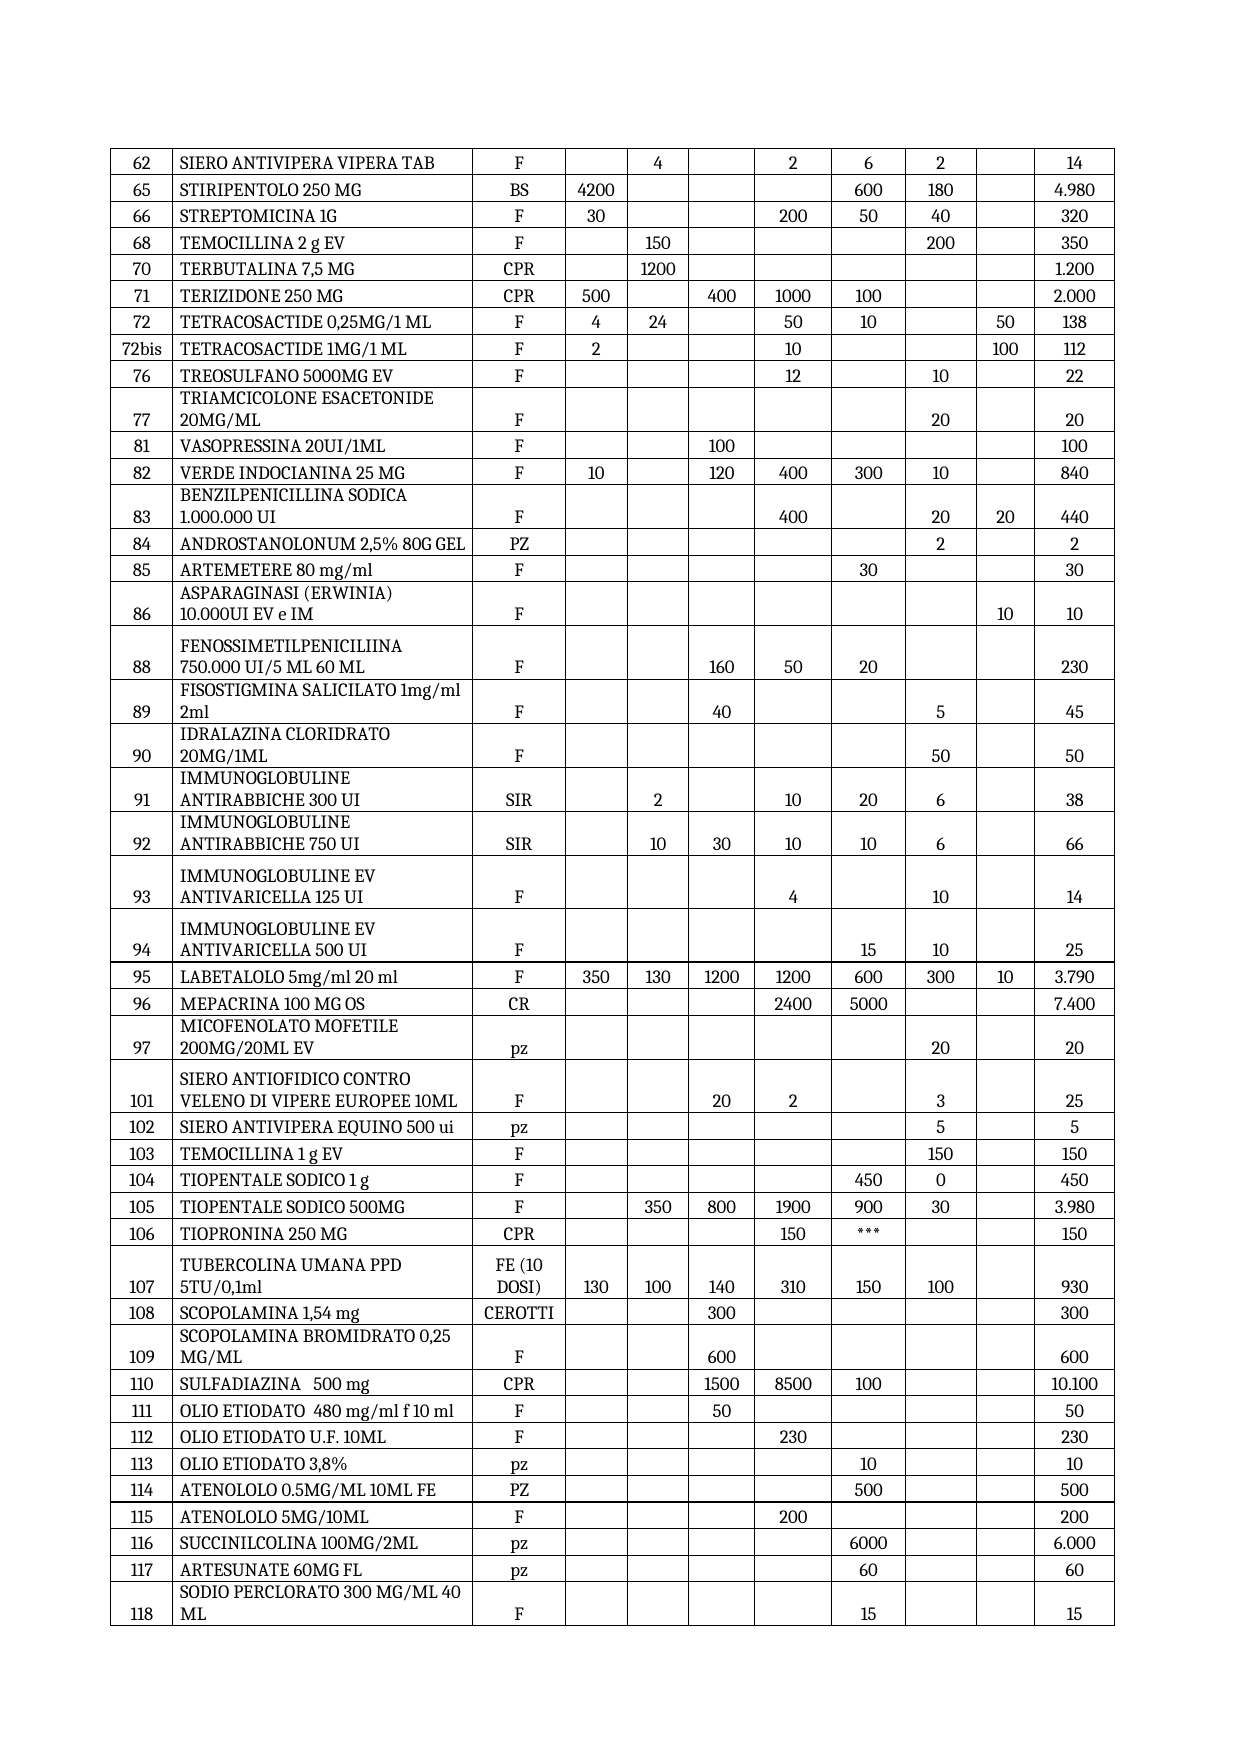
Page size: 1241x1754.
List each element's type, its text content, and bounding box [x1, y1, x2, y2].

table_cell 200 [1035, 1503, 1114, 1528]
table_cell 160 [689, 626, 754, 678]
table_cell 230 [755, 1423, 831, 1448]
table_cell [977, 1299, 1034, 1324]
table_cell [689, 1219, 754, 1245]
table_cell 94 [111, 909, 172, 961]
table_cell [755, 1325, 831, 1368]
table_cell F [473, 1140, 565, 1165]
table_cell 2400 [755, 989, 831, 1014]
table_cell [689, 1582, 754, 1625]
table_cell 25 [1035, 1060, 1114, 1112]
table_cell 100 [832, 281, 905, 307]
table_cell [906, 308, 976, 333]
table_cell 600 [832, 175, 905, 201]
table_cell 30 [906, 1193, 976, 1218]
table_cell 10 [906, 361, 976, 387]
table_cell 101 [111, 1060, 172, 1112]
table_cell [755, 228, 831, 254]
table_cell [566, 1060, 627, 1112]
table_cell F [473, 1060, 565, 1112]
table_cell [906, 1299, 976, 1324]
table_cell 2 [628, 768, 688, 811]
table_cell 91 [111, 768, 172, 811]
table_cell [628, 989, 688, 1014]
table_cell 5000 [832, 989, 905, 1014]
table_cell 118 [111, 1582, 172, 1625]
table_cell 20 [832, 768, 905, 811]
table_cell 14 [1035, 856, 1114, 908]
table_cell 100 [977, 335, 1034, 360]
table_cell [832, 1140, 905, 1165]
table_cell [755, 1166, 831, 1192]
table_cell [832, 724, 905, 767]
table_cell 300 [689, 1299, 754, 1324]
table_cell [689, 228, 754, 254]
table_cell 230 [1035, 1423, 1114, 1448]
table_cell 116 [111, 1529, 172, 1554]
table_cell [977, 1582, 1034, 1625]
table_cell 114 [111, 1476, 172, 1501]
table_cell [628, 1556, 688, 1581]
table_cell [566, 1396, 627, 1422]
table_cell 6 [906, 768, 976, 811]
table_cell [689, 909, 754, 961]
table_cell 50 [755, 308, 831, 333]
table_cell [755, 1556, 831, 1581]
table_cell 110 [111, 1370, 172, 1395]
table_cell 930 [1035, 1246, 1114, 1298]
table_cell [566, 1476, 627, 1501]
table_cell [689, 1113, 754, 1138]
table_cell 6 [832, 149, 905, 174]
table_cell TERIZIDONE 250 MG [173, 281, 472, 307]
table_cell 600 [832, 963, 905, 988]
table_cell 97 [111, 1016, 172, 1059]
table_cell [906, 1396, 976, 1422]
table_cell [689, 308, 754, 333]
table_cell [566, 812, 627, 855]
table_cell [566, 856, 627, 908]
table_cell [832, 529, 905, 555]
table_cell 100 [689, 432, 754, 457]
table_cell 150 [832, 1246, 905, 1298]
table_cell [566, 388, 627, 431]
table_cell [628, 1166, 688, 1192]
table_cell 108 [111, 1299, 172, 1324]
table_cell [628, 202, 688, 227]
table_cell [906, 281, 976, 307]
table_cell [906, 1476, 976, 1501]
table_cell [755, 1016, 831, 1059]
table_cell 120 [689, 459, 754, 484]
table_cell 300 [906, 963, 976, 988]
table_cell TREOSULFANO 5000MG EV [173, 361, 472, 387]
table_cell [689, 1016, 754, 1059]
table_cell 2 [1035, 529, 1114, 555]
table_cell 76 [111, 361, 172, 387]
table_cell [628, 1140, 688, 1165]
table_cell 320 [1035, 202, 1114, 227]
table_cell 840 [1035, 459, 1114, 484]
table_cell 71 [111, 281, 172, 307]
table_cell 10 [1035, 582, 1114, 625]
table_cell 60 [832, 1556, 905, 1581]
table_cell [689, 1556, 754, 1581]
table_cell 10 [906, 856, 976, 908]
table_cell F [473, 1325, 565, 1368]
table_cell 115 [111, 1503, 172, 1528]
table_cell 112 [1035, 335, 1114, 360]
table_cell 2.000 [1035, 281, 1114, 307]
table_cell [832, 1016, 905, 1059]
table_cell BS [473, 175, 565, 201]
table_cell [977, 1219, 1034, 1245]
table_cell [977, 1113, 1034, 1138]
table_cell SODIO PERCLORATO 300 MG/ML 40 ML [173, 1582, 472, 1625]
table_cell VASOPRESSINA 20UI/1ML [173, 432, 472, 457]
table_cell 20 [906, 485, 976, 528]
table_cell 1900 [755, 1193, 831, 1218]
table_cell [977, 909, 1034, 961]
table_cell F [473, 856, 565, 908]
table_cell F [473, 1423, 565, 1448]
table_cell pz [473, 1529, 565, 1554]
table_cell F [473, 680, 565, 723]
table_cell 10 [628, 812, 688, 855]
table_cell 230 [1035, 626, 1114, 678]
table_cell F [473, 228, 565, 254]
table_cell 310 [755, 1246, 831, 1298]
table_cell pz [473, 1449, 565, 1475]
table_cell [977, 1449, 1034, 1475]
table_cell [755, 556, 831, 581]
table_cell [755, 1529, 831, 1554]
table_cell 38 [1035, 768, 1114, 811]
table_cell [628, 485, 688, 528]
table_cell [566, 582, 627, 625]
table_cell [906, 1529, 976, 1554]
table_cell [755, 388, 831, 431]
table_cell [977, 1423, 1034, 1448]
table_cell STIRIPENTOLO 250 MG [173, 175, 472, 201]
table_cell 10 [566, 459, 627, 484]
table_cell [689, 335, 754, 360]
table_cell 500 [566, 281, 627, 307]
table_cell 84 [111, 529, 172, 555]
table_cell 50 [977, 308, 1034, 333]
table_cell [566, 1325, 627, 1368]
table_cell VERDE INDOCIANINA 25 MG [173, 459, 472, 484]
table_cell 92 [111, 812, 172, 855]
table_cell 180 [906, 175, 976, 201]
table_cell [832, 1423, 905, 1448]
table_cell F [473, 335, 565, 360]
table_cell [977, 556, 1034, 581]
table_cell [755, 724, 831, 767]
table_cell 300 [832, 459, 905, 484]
table_cell 500 [832, 1476, 905, 1501]
table_cell 103 [111, 1140, 172, 1165]
table_cell 150 [906, 1140, 976, 1165]
table_cell 4 [566, 308, 627, 333]
table_cell 130 [566, 1246, 627, 1298]
table_cell [906, 626, 976, 678]
table_cell [628, 335, 688, 360]
table_cell 12 [755, 361, 831, 387]
table_cell [566, 680, 627, 723]
table_cell 107 [111, 1246, 172, 1298]
table_cell ARTEMETERE 80 mg/ml [173, 556, 472, 581]
table_cell 5 [1035, 1113, 1114, 1138]
table_cell 200 [906, 228, 976, 254]
table_cell TEMOCILLINA 1 g EV [173, 1140, 472, 1165]
table_cell [689, 1529, 754, 1554]
table_cell 1200 [755, 963, 831, 988]
table_cell 6 [906, 812, 976, 855]
table_cell F [473, 361, 565, 387]
table_cell SIERO ANTIVIPERA EQUINO 500 ui [173, 1113, 472, 1138]
table_cell 68 [111, 228, 172, 254]
table_cell 20 [906, 388, 976, 431]
table_cell TIOPENTALE SODICO 1 g [173, 1166, 472, 1192]
table_cell SIR [473, 768, 565, 811]
table_cell [566, 1582, 627, 1625]
table_cell F [473, 1503, 565, 1528]
table_cell [977, 856, 1034, 908]
table_cell 150 [628, 228, 688, 254]
table_cell 6.000 [1035, 1529, 1114, 1554]
table_cell MEPACRINA 100 MG OS [173, 989, 472, 1014]
table_cell F [473, 626, 565, 678]
table_cell [628, 1423, 688, 1448]
table_cell 22 [1035, 361, 1114, 387]
table_cell 66 [1035, 812, 1114, 855]
table_cell [832, 1396, 905, 1422]
table_cell [832, 228, 905, 254]
table_cell 96 [111, 989, 172, 1014]
table_cell 2 [566, 335, 627, 360]
table_cell IMMUNOGLOBULINE ANTIRABBICHE 300 UI [173, 768, 472, 811]
table_cell F [473, 556, 565, 581]
table_cell SCOPOLAMINA BROMIDRATO 0,25 MG/ML [173, 1325, 472, 1368]
table_cell F [473, 1396, 565, 1422]
table_cell FENOSSIMETILPENICILIINA 750.000 UI/5 ML 60 ML [173, 626, 472, 678]
table_cell 2 [906, 529, 976, 555]
table_cell 20 [1035, 388, 1114, 431]
table_cell [628, 1396, 688, 1422]
table_cell 20 [906, 1016, 976, 1059]
table_cell [566, 1556, 627, 1581]
table_cell [628, 1582, 688, 1625]
table_cell 140 [689, 1246, 754, 1298]
table_cell SIERO ANTIOFIDICO CONTRO VELENO DI VIPERE EUROPEE 10ML [173, 1060, 472, 1112]
table_cell OLIO ETIODATO 480 mg/ml f 10 ml [173, 1396, 472, 1422]
table_cell [906, 1582, 976, 1625]
table_cell 7.400 [1035, 989, 1114, 1014]
table_cell SCOPOLAMINA 1,54 mg [173, 1299, 472, 1324]
table_cell [832, 255, 905, 280]
table_cell IMMUNOGLOBULINE EV ANTIVARICELLA 125 UI [173, 856, 472, 908]
table_cell [566, 1193, 627, 1218]
table_cell 800 [689, 1193, 754, 1218]
table_cell [628, 556, 688, 581]
table_cell 6000 [832, 1529, 905, 1554]
table_cell [628, 1370, 688, 1395]
table_cell [628, 1449, 688, 1475]
table_cell F [473, 724, 565, 767]
table_cell 10 [755, 335, 831, 360]
table_cell [977, 228, 1034, 254]
table_cell CR [473, 989, 565, 1014]
table_cell [566, 485, 627, 528]
table_cell [906, 1370, 976, 1395]
table_cell [977, 255, 1034, 280]
table_cell F [473, 1166, 565, 1192]
table_cell 2 [906, 149, 976, 174]
table_cell 10 [832, 812, 905, 855]
table_cell BENZILPENICILLINA SODICA 1.000.000 UI [173, 485, 472, 528]
table_cell [977, 175, 1034, 201]
table_cell [755, 1113, 831, 1138]
table_cell [689, 724, 754, 767]
table_cell 3.790 [1035, 963, 1114, 988]
table_cell [832, 335, 905, 360]
table_cell 50 [689, 1396, 754, 1422]
table_cell [566, 361, 627, 387]
table_cell SIERO ANTIVIPERA VIPERA TAB [173, 149, 472, 174]
table_cell IDRALAZINA CLORIDRATO 20MG/1ML [173, 724, 472, 767]
table_cell F [473, 909, 565, 961]
table_cell [566, 228, 627, 254]
table_cell [566, 1219, 627, 1245]
table_cell 60 [1035, 1556, 1114, 1581]
table_cell 20 [1035, 1016, 1114, 1059]
table_cell ANDROSTANOLONUM 2,5% 80G GEL [173, 529, 472, 555]
table_cell 50 [832, 202, 905, 227]
table_cell 10 [977, 963, 1034, 988]
table_cell 102 [111, 1113, 172, 1138]
table_cell 113 [111, 1449, 172, 1475]
table_cell 1500 [689, 1370, 754, 1395]
table_cell 106 [111, 1219, 172, 1245]
table_cell [689, 388, 754, 431]
table_cell [832, 856, 905, 908]
table_cell [977, 202, 1034, 227]
table_cell 450 [1035, 1166, 1114, 1192]
table_cell SUCCINILCOLINA 100MG/2ML [173, 1529, 472, 1554]
table_cell 50 [1035, 1396, 1114, 1422]
table_cell 85 [111, 556, 172, 581]
table_cell [689, 1166, 754, 1192]
table_cell CPR [473, 1219, 565, 1245]
table_cell [689, 989, 754, 1014]
table_cell [566, 1113, 627, 1138]
table_cell 65 [111, 175, 172, 201]
table_cell 82 [111, 459, 172, 484]
table_cell pz [473, 1556, 565, 1581]
table_cell 100 [1035, 432, 1114, 457]
table_cell 30 [566, 202, 627, 227]
table_cell TETRACOSACTIDE 1MG/1 ML [173, 335, 472, 360]
table_cell pz [473, 1016, 565, 1059]
table_cell 72bis [111, 335, 172, 360]
table_cell [566, 432, 627, 457]
table_cell 4 [628, 149, 688, 174]
table_cell 111 [111, 1396, 172, 1422]
table_cell [906, 1423, 976, 1448]
table_cell 350 [566, 963, 627, 988]
table_cell [689, 1423, 754, 1448]
table_cell 500 [1035, 1476, 1114, 1501]
table_cell [906, 255, 976, 280]
table_cell [755, 909, 831, 961]
table_cell [755, 255, 831, 280]
table_cell [689, 1503, 754, 1528]
table_cell [689, 556, 754, 581]
table_cell [689, 149, 754, 174]
table_cell F [473, 1193, 565, 1218]
table_cell [628, 680, 688, 723]
table_cell [689, 175, 754, 201]
table_cell [755, 1396, 831, 1422]
table_cell STREPTOMICINA 1G [173, 202, 472, 227]
table_cell 150 [1035, 1219, 1114, 1245]
table_cell [977, 459, 1034, 484]
table_cell 5 [906, 680, 976, 723]
table_cell [977, 1476, 1034, 1501]
table_cell [977, 680, 1034, 723]
table_cell [977, 1370, 1034, 1395]
table_cell 1.200 [1035, 255, 1114, 280]
table_cell [977, 1193, 1034, 1218]
table_cell [977, 812, 1034, 855]
table_cell 8500 [755, 1370, 831, 1395]
table_cell [755, 680, 831, 723]
table_cell 90 [111, 724, 172, 767]
table_cell [977, 1016, 1034, 1059]
table_cell FE (10 DOSI) [473, 1246, 565, 1298]
table_cell CPR [473, 1370, 565, 1395]
table_cell 117 [111, 1556, 172, 1581]
table_cell [689, 768, 754, 811]
table_cell [689, 856, 754, 908]
table_cell [906, 989, 976, 1014]
table_cell ASPARAGINASI (ERWINIA) 10.000UI EV e IM [173, 582, 472, 625]
table_cell [566, 724, 627, 767]
table_cell [628, 1529, 688, 1554]
table_cell OLIO ETIODATO U.F. 10ML [173, 1423, 472, 1448]
table_cell 10 [906, 459, 976, 484]
table_cell [628, 1113, 688, 1138]
table_cell CEROTTI [473, 1299, 565, 1324]
table_cell [977, 432, 1034, 457]
table_cell [566, 1529, 627, 1554]
table_cell [832, 1503, 905, 1528]
table_cell [566, 768, 627, 811]
table_cell ARTESUNATE 60MG FL [173, 1556, 472, 1581]
table_cell 24 [628, 308, 688, 333]
table_cell [566, 989, 627, 1014]
table_cell 10 [977, 582, 1034, 625]
table_cell 100 [628, 1246, 688, 1298]
table_cell [628, 529, 688, 555]
table_cell [977, 1556, 1034, 1581]
table_cell 86 [111, 582, 172, 625]
table_cell 100 [906, 1246, 976, 1298]
table_cell [628, 1503, 688, 1528]
table_cell 50 [906, 724, 976, 767]
table_cell 10.100 [1035, 1370, 1114, 1395]
table_cell 45 [1035, 680, 1114, 723]
table_cell [689, 485, 754, 528]
table_cell TETRACOSACTIDE 0,25MG/1 ML [173, 308, 472, 333]
table_cell [977, 1060, 1034, 1112]
table_cell 83 [111, 485, 172, 528]
table_cell 70 [111, 255, 172, 280]
table_cell [566, 1503, 627, 1528]
table_cell FISOSTIGMINA SALICILATO 1mg/ml 2ml [173, 680, 472, 723]
table_cell 200 [755, 202, 831, 227]
table_cell [755, 432, 831, 457]
table_cell [628, 459, 688, 484]
table_cell 10 [906, 909, 976, 961]
table_cell 200 [755, 1503, 831, 1528]
table_cell [977, 281, 1034, 307]
table_cell 50 [755, 626, 831, 678]
table_cell [906, 1219, 976, 1245]
table_cell 4200 [566, 175, 627, 201]
table_cell F [473, 582, 565, 625]
table_cell [689, 582, 754, 625]
table_cell [566, 1423, 627, 1448]
table_cell 900 [832, 1193, 905, 1218]
table_cell 89 [111, 680, 172, 723]
table_cell ATENOLOLO 5MG/10ML [173, 1503, 472, 1528]
table_cell [755, 582, 831, 625]
table_cell [628, 724, 688, 767]
table_cell [628, 281, 688, 307]
table_cell PZ [473, 529, 565, 555]
table_cell [566, 1299, 627, 1324]
table_cell F [473, 432, 565, 457]
table_cell [628, 1476, 688, 1501]
table_cell [689, 1140, 754, 1165]
table_cell [832, 1299, 905, 1324]
table_cell [977, 1396, 1034, 1422]
table_cell 30 [689, 812, 754, 855]
table_cell 4 [755, 856, 831, 908]
table_cell [832, 388, 905, 431]
table_cell 440 [1035, 485, 1114, 528]
table_cell 3 [906, 1060, 976, 1112]
table_cell 15 [1035, 1582, 1114, 1625]
table_cell 300 [1035, 1299, 1114, 1324]
table_cell 10 [755, 812, 831, 855]
table_cell [628, 582, 688, 625]
table_cell [832, 680, 905, 723]
table_cell [566, 255, 627, 280]
table_cell [689, 361, 754, 387]
table_cell TERBUTALINA 7,5 MG [173, 255, 472, 280]
table_cell [977, 1325, 1034, 1368]
table_cell 10 [1035, 1449, 1114, 1475]
table_cell [832, 361, 905, 387]
table_cell 20 [832, 626, 905, 678]
table_cell [689, 529, 754, 555]
table_cell [628, 1325, 688, 1368]
table_cell 93 [111, 856, 172, 908]
table_cell [689, 202, 754, 227]
table_cell [977, 529, 1034, 555]
table_cell CPR [473, 255, 565, 280]
table_cell 10 [832, 308, 905, 333]
table_cell [977, 1246, 1034, 1298]
table_cell [906, 1556, 976, 1581]
table_cell 105 [111, 1193, 172, 1218]
table_cell TUBERCOLINA UMANA PPD 5TU/0,1ml [173, 1246, 472, 1298]
table_cell 14 [1035, 149, 1114, 174]
table_cell [906, 335, 976, 360]
table_cell [832, 1325, 905, 1368]
table_cell [566, 1370, 627, 1395]
table_cell [906, 556, 976, 581]
table_cell [977, 626, 1034, 678]
table_cell PZ [473, 1476, 565, 1501]
table_cell [566, 149, 627, 174]
table_cell [977, 1140, 1034, 1165]
table_cell F [473, 388, 565, 431]
table_cell F [473, 485, 565, 528]
table_cell [906, 582, 976, 625]
table_cell TIOPENTALE SODICO 500MG [173, 1193, 472, 1218]
table_cell [906, 1503, 976, 1528]
table_cell [628, 432, 688, 457]
table_cell [566, 556, 627, 581]
table_cell 62 [111, 149, 172, 174]
table_cell [628, 856, 688, 908]
table_cell [628, 1016, 688, 1059]
table_cell 138 [1035, 308, 1114, 333]
table_cell 150 [755, 1219, 831, 1245]
table_cell [689, 255, 754, 280]
table_cell 2 [755, 1060, 831, 1112]
table_cell 66 [111, 202, 172, 227]
table_cell IMMUNOGLOBULINE ANTIRABBICHE 750 UI [173, 812, 472, 855]
table_cell [832, 1113, 905, 1138]
table_cell 77 [111, 388, 172, 431]
table_cell 400 [755, 485, 831, 528]
table_cell F [473, 202, 565, 227]
table_cell [628, 1060, 688, 1112]
table_cell 600 [689, 1325, 754, 1368]
table_cell [832, 582, 905, 625]
table_cell [566, 909, 627, 961]
table_cell F [473, 459, 565, 484]
table_cell [628, 175, 688, 201]
table_cell SIR [473, 812, 565, 855]
table_cell [628, 1219, 688, 1245]
table_cell F [473, 149, 565, 174]
table_cell pz [473, 1113, 565, 1138]
table_cell 1200 [689, 963, 754, 988]
table_cell 88 [111, 626, 172, 678]
table_cell 10 [755, 768, 831, 811]
table_cell [755, 1582, 831, 1625]
table_cell 1000 [755, 281, 831, 307]
table_cell 600 [1035, 1325, 1114, 1368]
table_cell [689, 1476, 754, 1501]
table_cell 104 [111, 1166, 172, 1192]
table_cell TRIAMCICOLONE ESACETONIDE 20MG/ML [173, 388, 472, 431]
table_cell [566, 1016, 627, 1059]
table_cell [628, 361, 688, 387]
table_cell 30 [1035, 556, 1114, 581]
table_cell 25 [1035, 909, 1114, 961]
table_cell 100 [832, 1370, 905, 1395]
table_cell ATENOLOLO 0.5MG/ML 10ML FE [173, 1476, 472, 1501]
table_cell [906, 1449, 976, 1475]
table_cell [977, 149, 1034, 174]
table_cell 95 [111, 963, 172, 988]
table_cell IMMUNOGLOBULINE EV ANTIVARICELLA 500 UI [173, 909, 472, 961]
table_cell SULFADIAZINA 500 mg [173, 1370, 472, 1395]
table_cell 20 [689, 1060, 754, 1112]
table_cell [566, 626, 627, 678]
table_cell 1200 [628, 255, 688, 280]
table_cell 72 [111, 308, 172, 333]
table_cell OLIO ETIODATO 3,8% [173, 1449, 472, 1475]
table_cell 2 [755, 149, 831, 174]
table_cell 150 [1035, 1140, 1114, 1165]
table_cell 30 [832, 556, 905, 581]
table_cell 5 [906, 1113, 976, 1138]
table_cell [755, 1449, 831, 1475]
table_cell 130 [628, 963, 688, 988]
table_cell [977, 724, 1034, 767]
table_cell [566, 529, 627, 555]
table_cell [977, 1529, 1034, 1554]
table_cell MICOFENOLATO MOFETILE 200MG/20ML EV [173, 1016, 472, 1059]
table_cell 0 [906, 1166, 976, 1192]
table_cell 3.980 [1035, 1193, 1114, 1218]
table_cell [832, 432, 905, 457]
table_cell 15 [832, 1582, 905, 1625]
table_cell 10 [832, 1449, 905, 1475]
table_cell 15 [832, 909, 905, 961]
table_cell 40 [906, 202, 976, 227]
table_cell 109 [111, 1325, 172, 1368]
table_cell TEMOCILLINA 2 g EV [173, 228, 472, 254]
table_cell [832, 1060, 905, 1112]
table_cell [566, 1166, 627, 1192]
table_cell 400 [755, 459, 831, 484]
table_cell 450 [832, 1166, 905, 1192]
table_cell [755, 175, 831, 201]
table_cell 4.980 [1035, 175, 1114, 201]
table_cell F [473, 308, 565, 333]
table_cell 350 [1035, 228, 1114, 254]
table_cell 81 [111, 432, 172, 457]
table_cell [755, 1476, 831, 1501]
table_cell [566, 1140, 627, 1165]
table_cell [628, 388, 688, 431]
table_cell [977, 1503, 1034, 1528]
table_cell [977, 361, 1034, 387]
table_cell [977, 989, 1034, 1014]
table_cell [628, 909, 688, 961]
table_cell [977, 1166, 1034, 1192]
table_cell 50 [1035, 724, 1114, 767]
table_cell [628, 1299, 688, 1324]
table_cell 40 [689, 680, 754, 723]
table_cell 20 [977, 485, 1034, 528]
table_cell 400 [689, 281, 754, 307]
table_cell [566, 1449, 627, 1475]
table_cell [906, 1325, 976, 1368]
table_cell TIOPRONINA 250 MG [173, 1219, 472, 1245]
table_cell [755, 1299, 831, 1324]
table_cell [628, 626, 688, 678]
table_cell CPR [473, 281, 565, 307]
table_cell [689, 1449, 754, 1475]
table_cell [906, 432, 976, 457]
table_cell [977, 768, 1034, 811]
table_cell 350 [628, 1193, 688, 1218]
table_cell *** [832, 1219, 905, 1245]
table_cell [755, 1140, 831, 1165]
table_cell F [473, 963, 565, 988]
table_cell F [473, 1582, 565, 1625]
table_cell 112 [111, 1423, 172, 1448]
table_cell [977, 388, 1034, 431]
table_cell [755, 529, 831, 555]
table_cell [832, 485, 905, 528]
table_cell LABETALOLO 5mg/ml 20 ml [173, 963, 472, 988]
